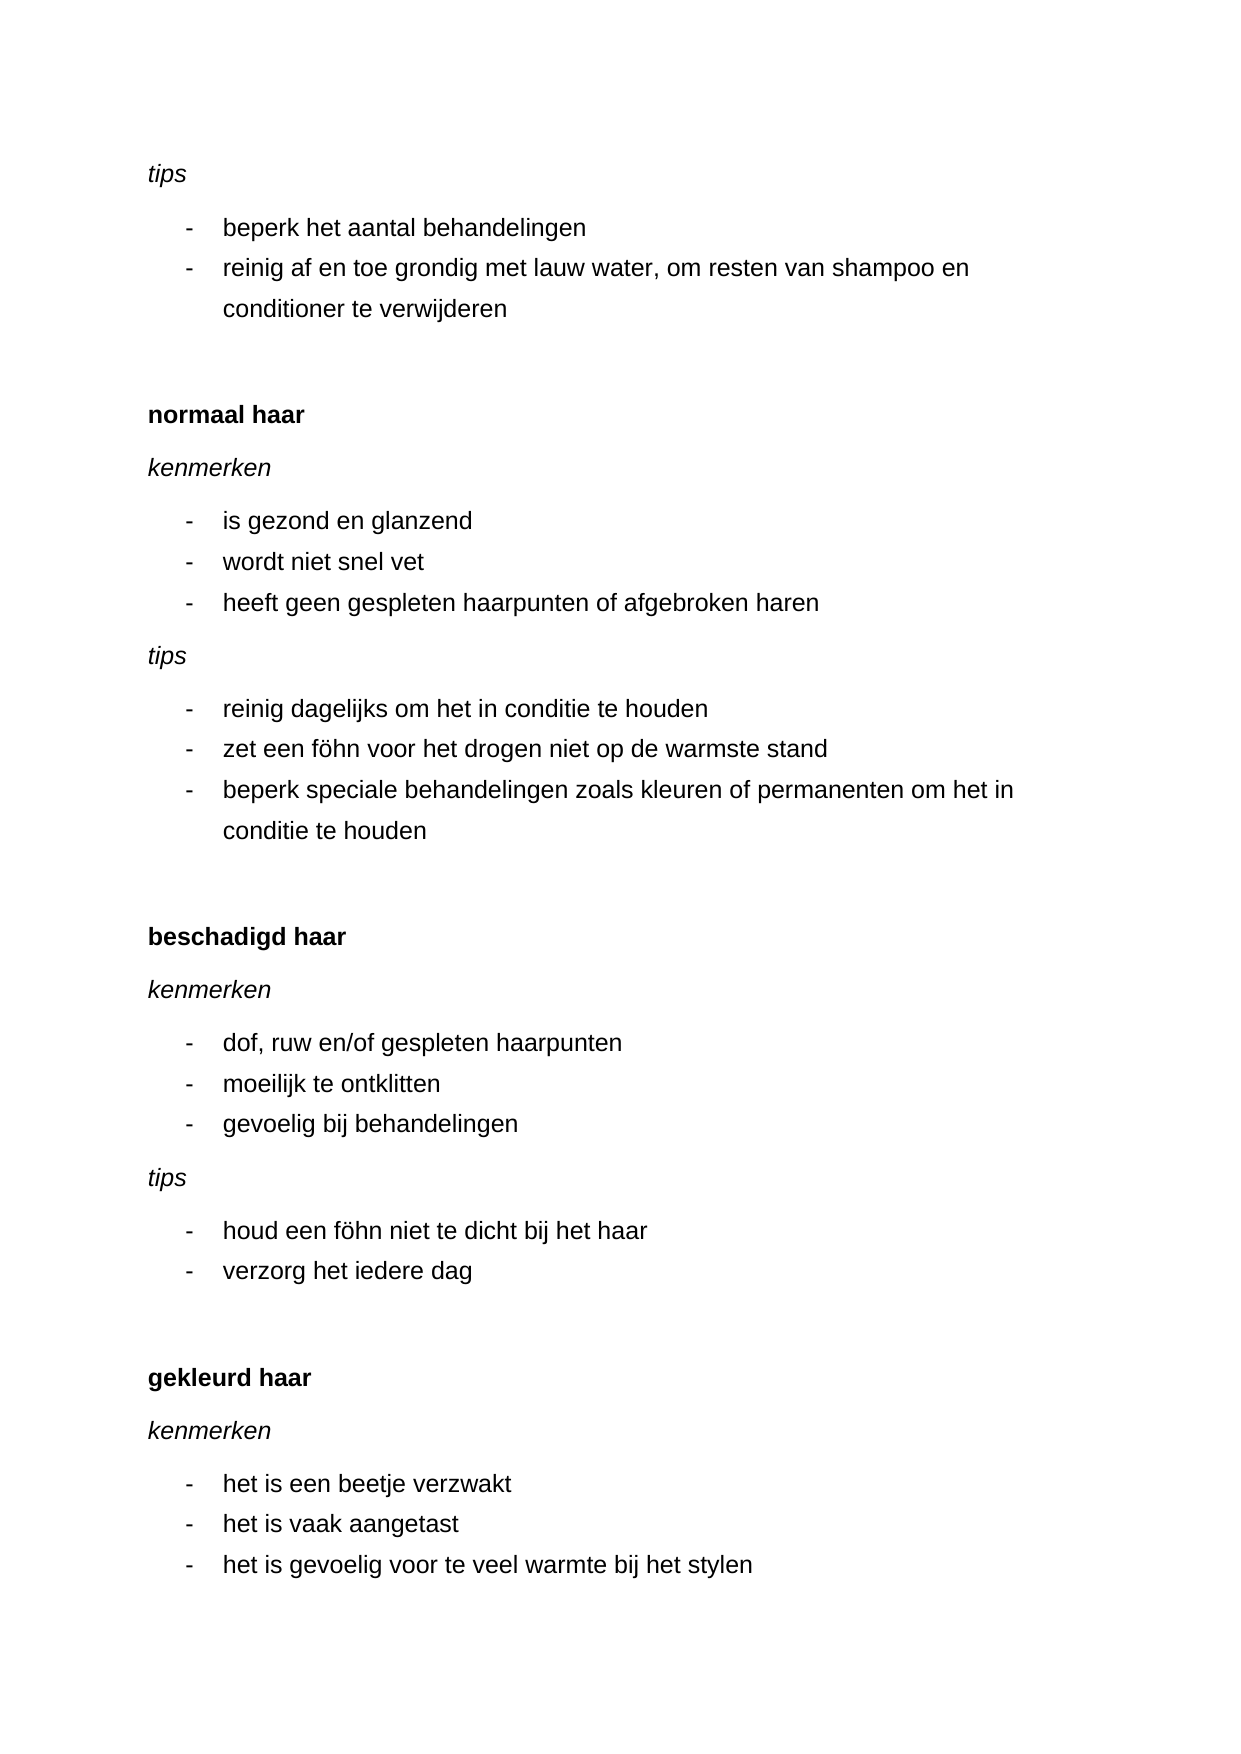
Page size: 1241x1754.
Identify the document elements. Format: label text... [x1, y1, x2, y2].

list dof, ruw en/of gespleten haarpunten [185, 1016, 1093, 1057]
list zet een föhn voor het drogen niet op de warmste stand [185, 723, 1093, 763]
text kenmerken [148, 963, 1093, 1004]
list reinig dagelijks om het in conditie te houden [185, 682, 1093, 723]
list wordt niet snel vet [185, 535, 1093, 576]
list beperk speciale behandelingen zoals kleuren of permanenten om het in conditie te houden [185, 763, 1093, 844]
list beperk het aantal behandelingen [185, 201, 1093, 241]
text kenmerken [148, 1404, 1093, 1444]
list het is vaak aangetast [185, 1498, 1093, 1538]
list houd een föhn niet te dicht bij het haar [185, 1204, 1093, 1244]
list reinig af en toe grondig met lauw water, om resten van shampoo en conditioner te verwijderen [185, 241, 1093, 323]
text normaal haar [148, 388, 1093, 429]
text gekleurd haar [148, 1351, 1093, 1391]
list gevoelig bij behandelingen [185, 1098, 1093, 1138]
list is gezond en glanzend [185, 494, 1093, 535]
list het is een beetje verzwakt [185, 1457, 1093, 1498]
list het is gevoelig voor te veel warmte bij het stylen [185, 1538, 1093, 1579]
text tips [148, 629, 1093, 669]
text tips [148, 148, 1093, 188]
list verzorg het iedere dag [185, 1244, 1093, 1285]
text beschadigd haar [148, 910, 1093, 951]
list moeilijk te ontklitten [185, 1057, 1093, 1098]
text tips [148, 1151, 1093, 1191]
text kenmerken [148, 441, 1093, 482]
list heeft geen gespleten haarpunten of afgebroken haren [185, 576, 1093, 616]
